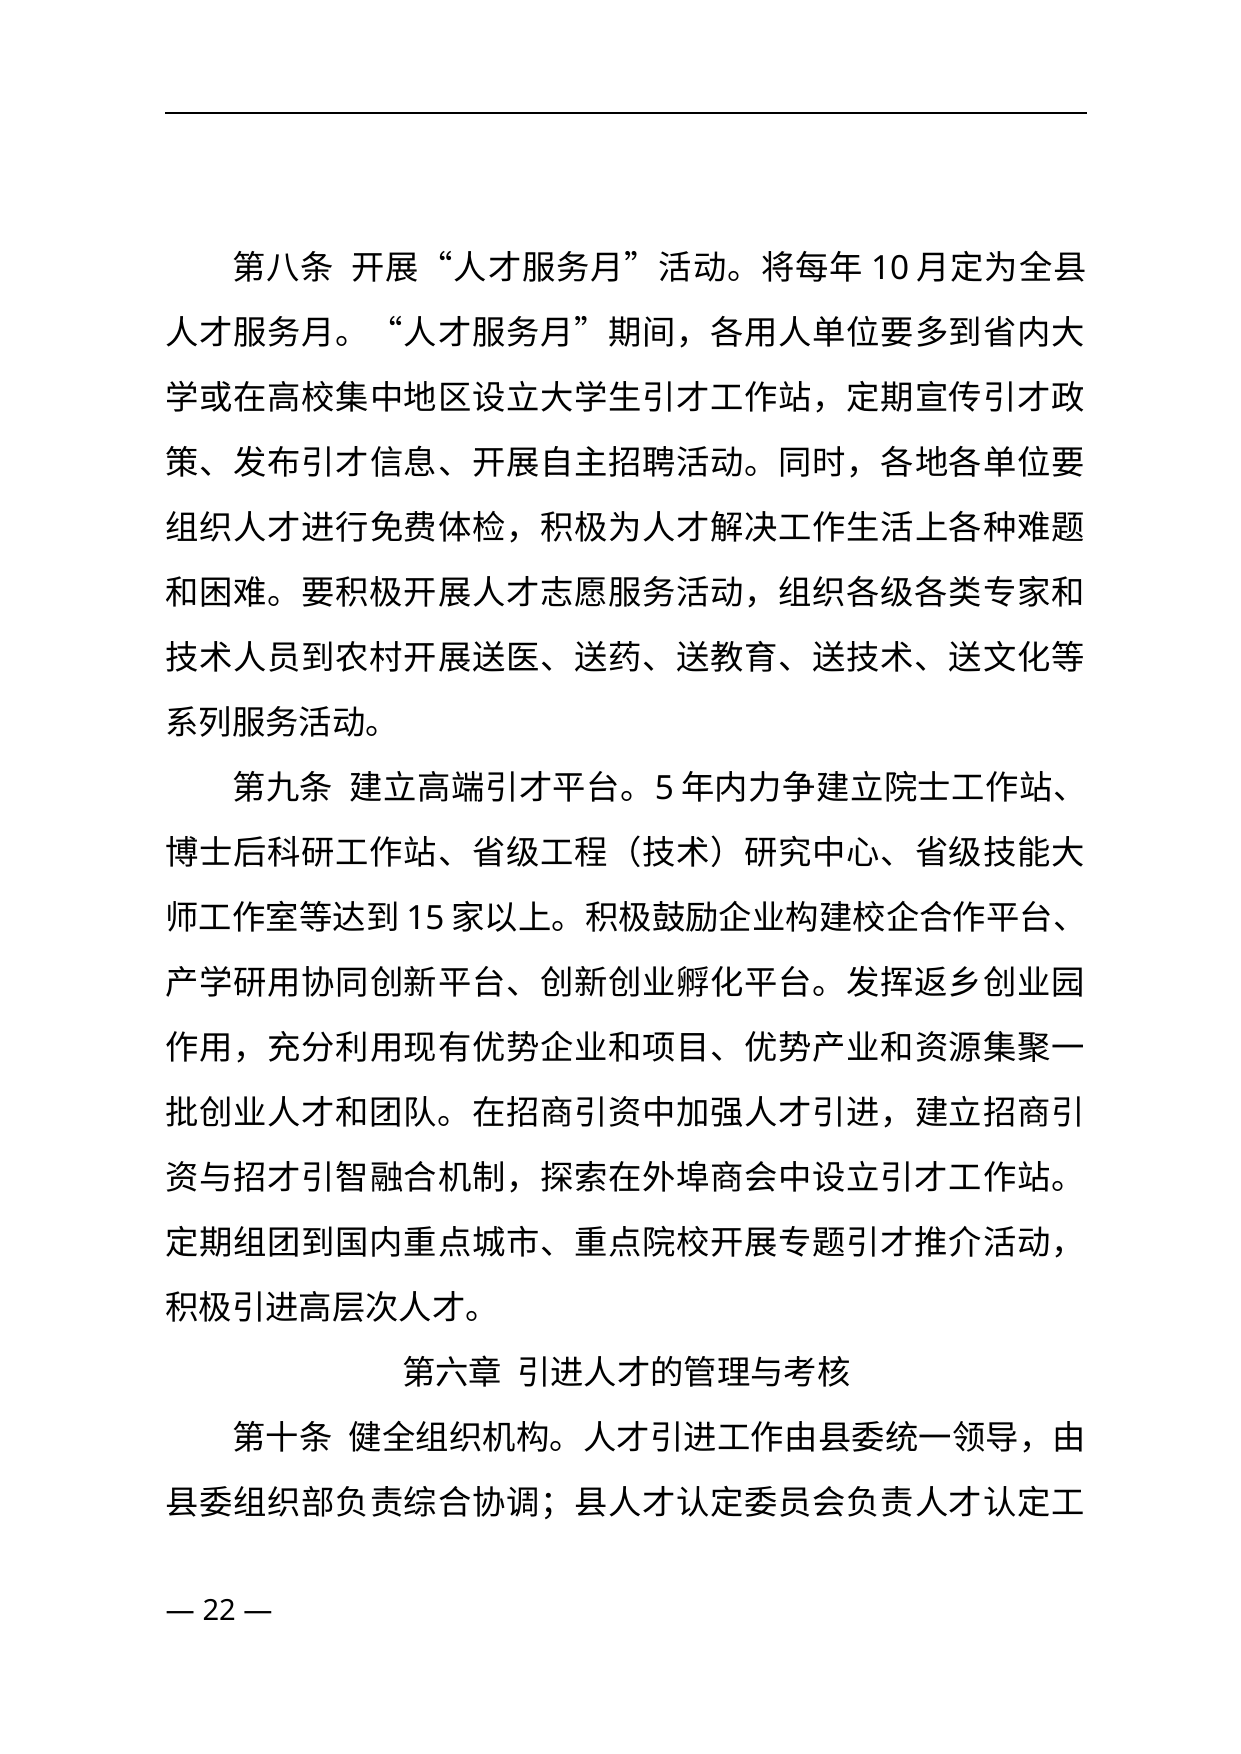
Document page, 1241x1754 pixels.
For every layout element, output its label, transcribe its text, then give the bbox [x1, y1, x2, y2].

text 第九条 建立高端引才平台。5年内力争建立院士工作站、博士后科研工作站、省级工程（技术）研究中心、省级技能大师工作室等达到15家以上。积极鼓励企业构建校企合作平台、产学研用协同创新平台、创新创业孵化平台。发挥返乡创业园作用，充分利用现有优势企业和项目、优势产业和资源集聚一批创业人才和团队。在招商引资中加强人才引进，建立招商引资与招才引智融合机制，探索在外埠商会中设立引才工作站。定期组团到国内重点城市、重点院校开展专题引才推介活动，积极引进高层次人才。 [165, 753, 1087, 1338]
text 第八条 开展“人才服务月”活动。将每年10月定为全县人才服务月。“人才服务月”期间，各用人单位要多到省内大学或在高校集中地区设立大学生引才工作站，定期宣传引才政策、发布引才信息、开展自主招聘活动。同时，各地各单位要组织人才进行免费体检，积极为人才解决工作生活上各种难题和困难。要积极开展人才志愿服务活动，组织各级各类专家和技术人员到农村开展送医、送药、送教育、送技术、送文化等系列服务活动。 [165, 233, 1087, 753]
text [165, 1403, 1087, 1533]
text 第六章 引进人才的管理与考核 [165, 1338, 1087, 1403]
